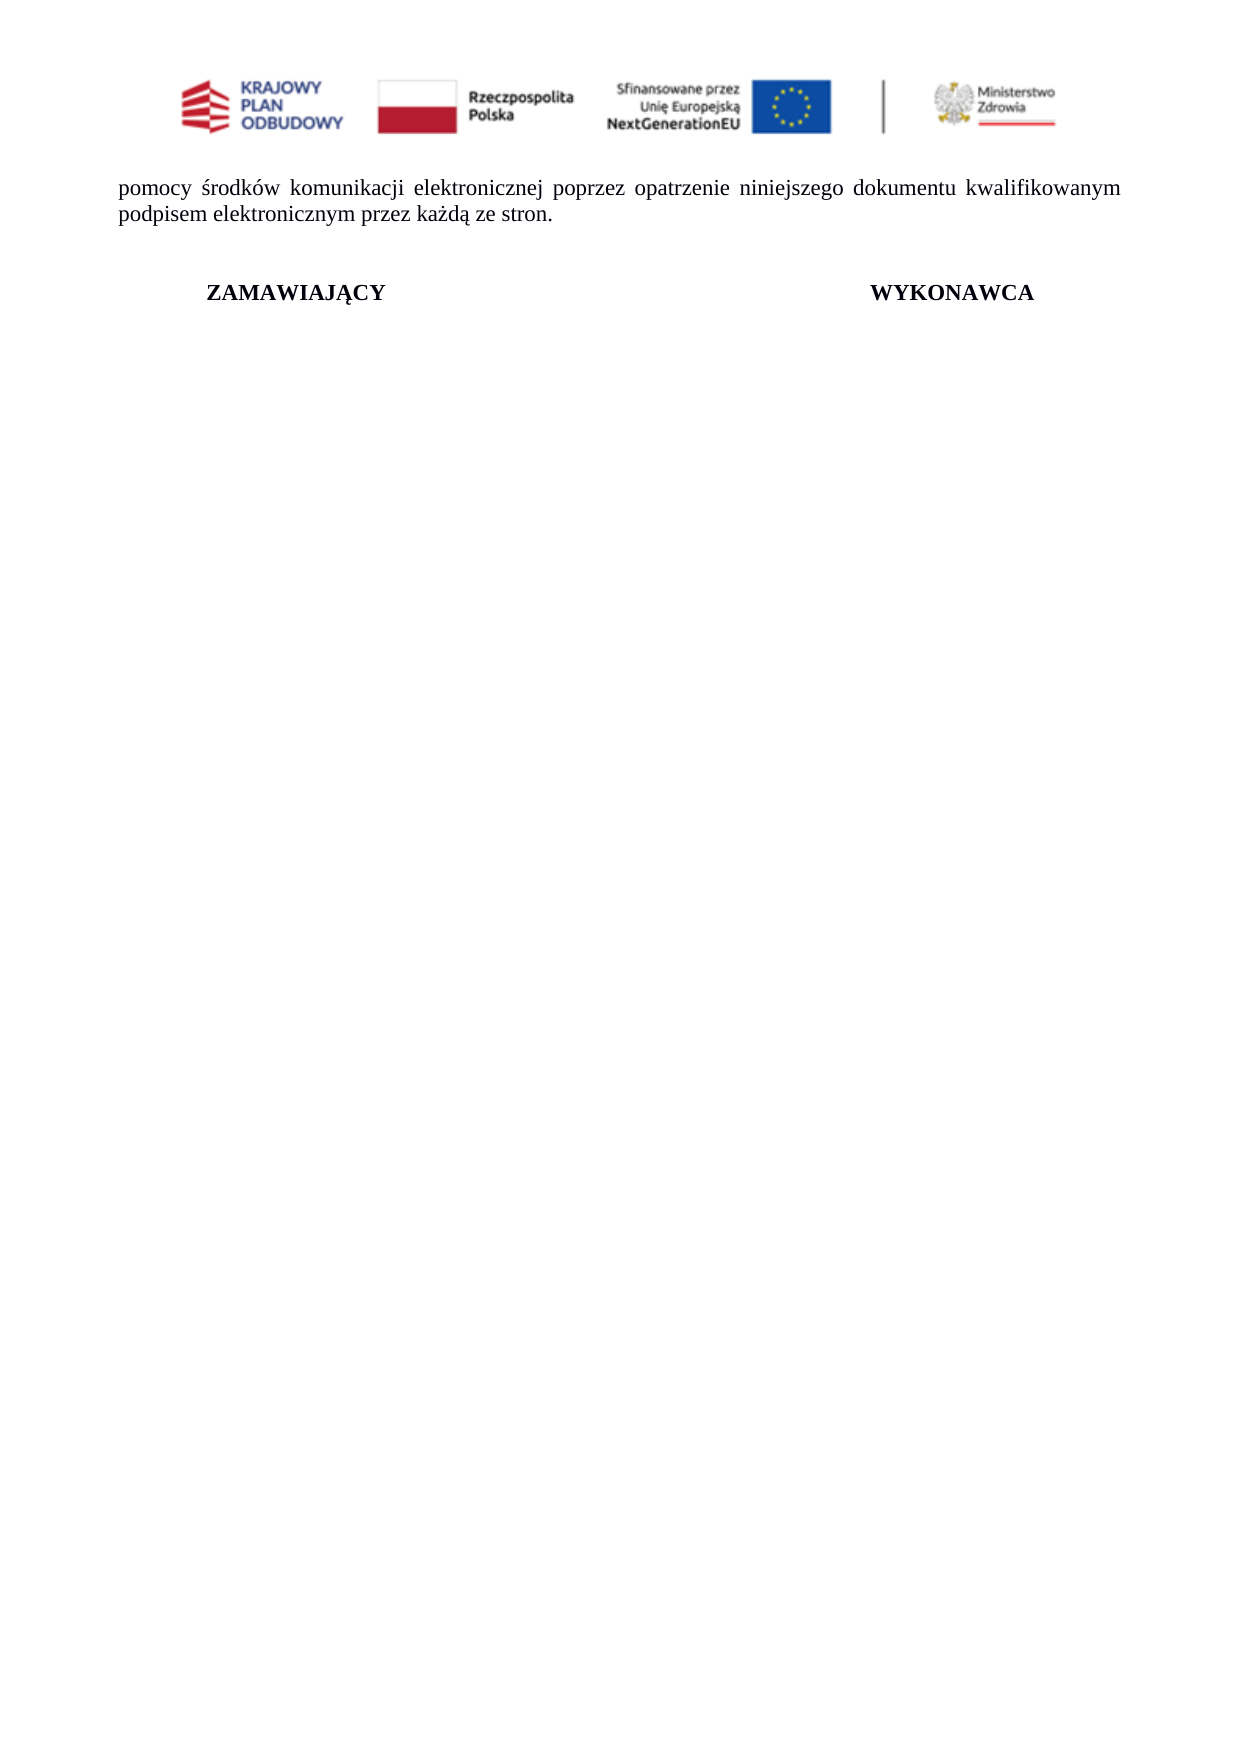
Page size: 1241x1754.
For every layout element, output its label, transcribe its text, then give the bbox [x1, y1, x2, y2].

picture [167, 59, 1074, 150]
text ZAMAWIAJĄCY WYKONAWCA [118, 279, 1122, 306]
